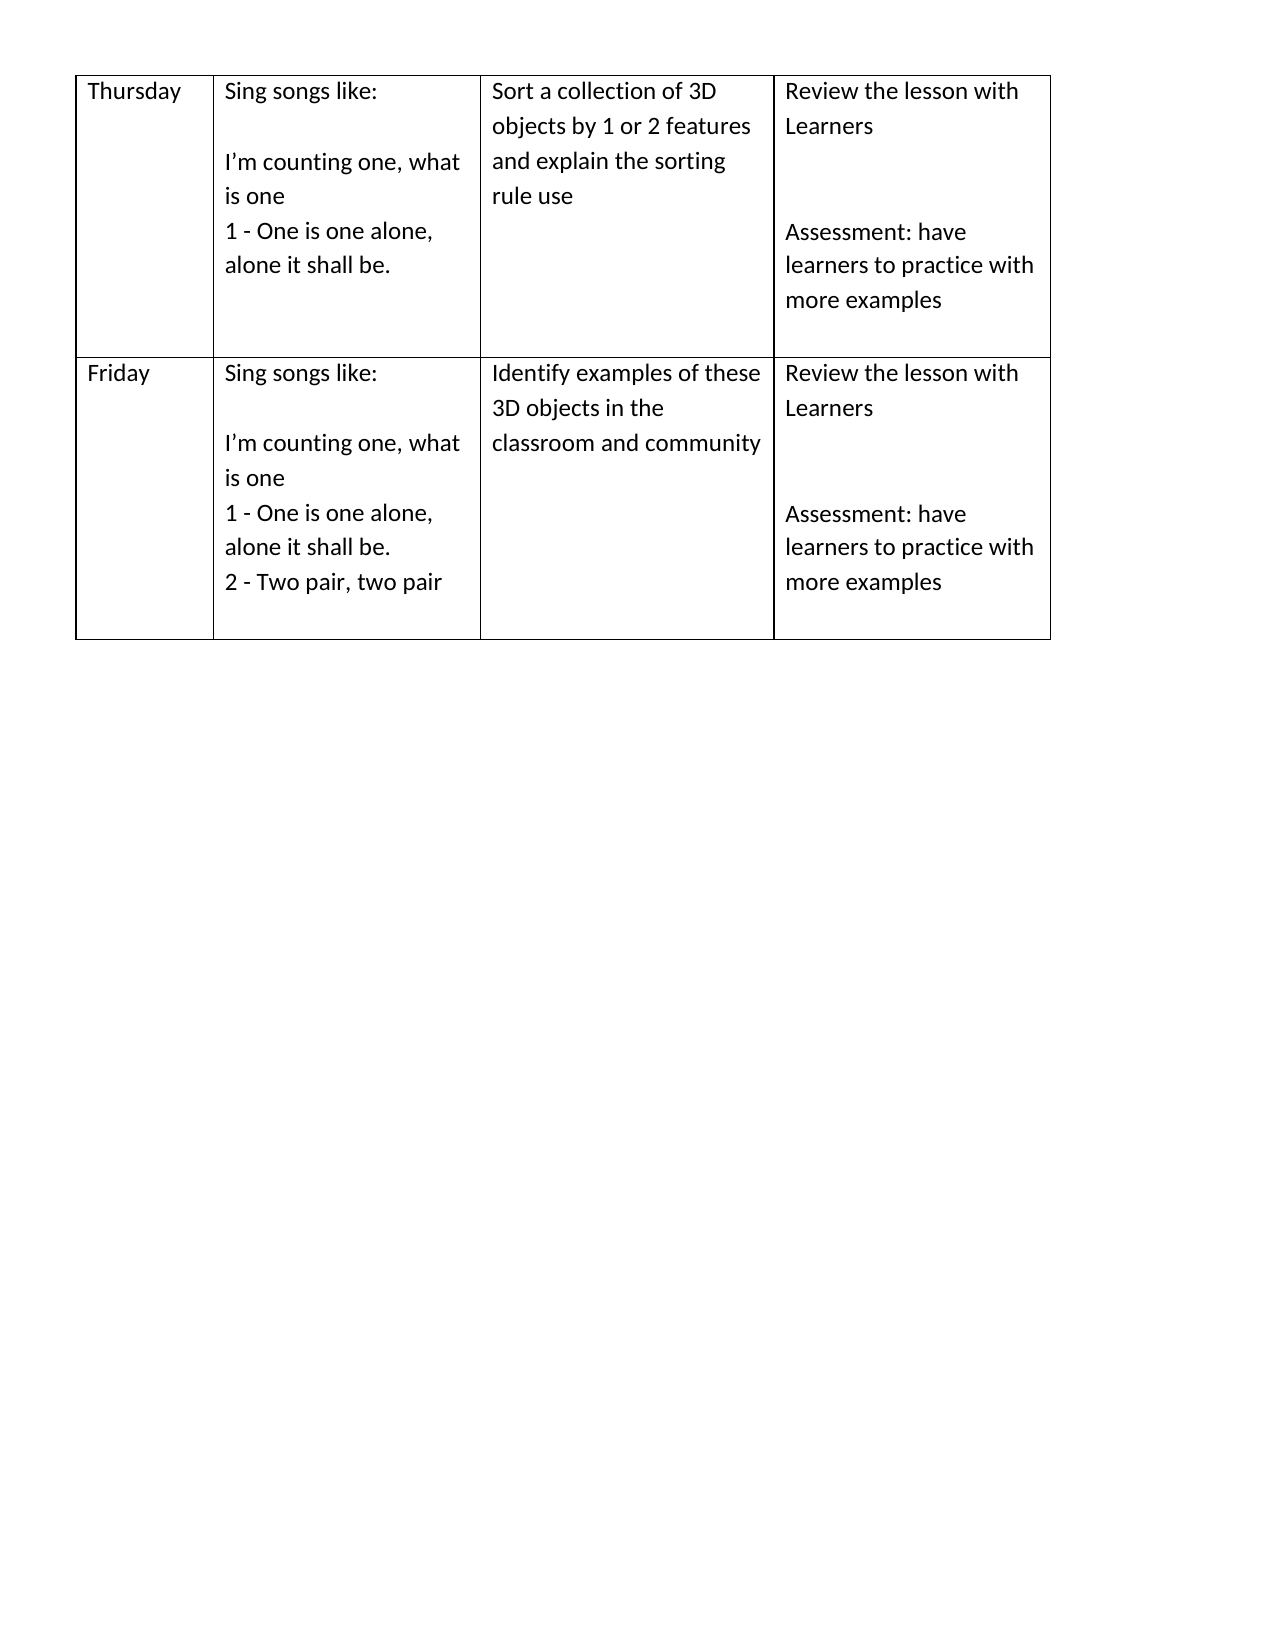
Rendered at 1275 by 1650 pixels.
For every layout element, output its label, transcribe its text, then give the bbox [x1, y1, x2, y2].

table_cell I’m counting one, what is one 1 - One is one alone, [214, 145, 480, 251]
table_cell alone it shall be. [214, 251, 480, 357]
table_header Sing songs like: [214, 76, 480, 145]
table_cell alone it shall be. 2 - Two pair, two pair [214, 533, 480, 639]
table_cell Friday [77, 358, 213, 639]
table_header Review the lesson with Learners [775, 76, 1050, 145]
table_cell Sing songs like: [214, 358, 480, 427]
table_cell learners to practice with more examples [775, 533, 1050, 639]
table_cell Identify examples of these 3D objects in the classroom and community [481, 358, 773, 639]
table_cell learners to practice with more examples [775, 251, 1050, 357]
table_cell I’m counting one, what is one 1 - One is one alone, [214, 427, 480, 532]
table_cell Assessment: have [775, 145, 1050, 251]
table_cell Assessment: have [775, 427, 1050, 532]
table_cell Review the lesson with Learners [775, 358, 1050, 427]
table_header Sort a collection of 3D objects by 1 or 2 features and explain the sorting rule use [481, 76, 773, 357]
table_header Thursday [77, 76, 213, 357]
